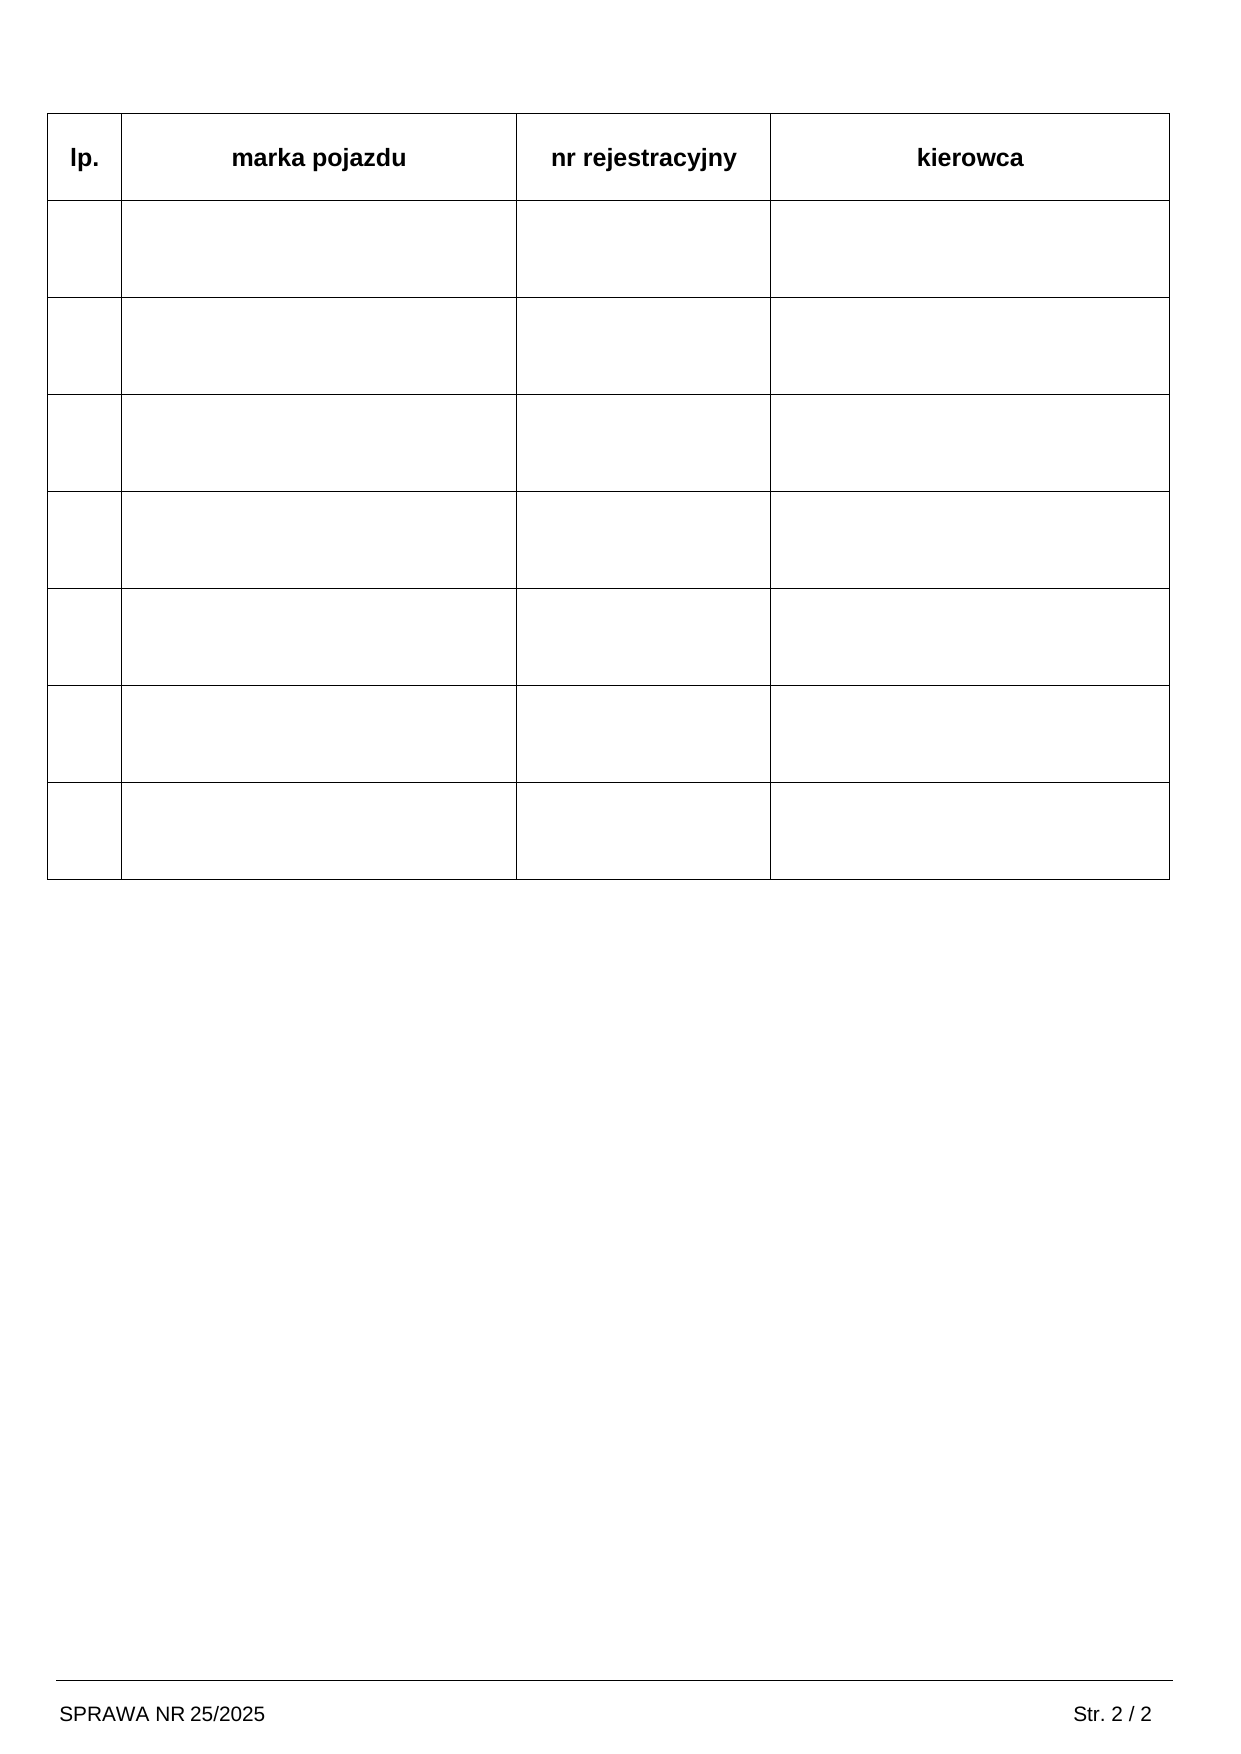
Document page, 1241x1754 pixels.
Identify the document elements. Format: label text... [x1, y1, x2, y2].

table_cell [517, 686, 770, 782]
table_cell [517, 201, 770, 297]
table_cell [48, 783, 121, 878]
table_cell [122, 783, 516, 878]
table_cell [48, 589, 121, 685]
table_cell [771, 686, 1169, 782]
table_header nr rejestracyjny [517, 114, 770, 200]
table_cell [771, 201, 1169, 297]
table_cell [122, 686, 516, 782]
table_cell [48, 686, 121, 782]
table_cell [771, 492, 1169, 588]
table_header marka pojazdu [122, 114, 516, 200]
table_cell [771, 298, 1169, 394]
table_cell [48, 201, 121, 297]
table_cell [48, 492, 121, 588]
table_cell [517, 589, 770, 685]
table_cell [771, 783, 1169, 878]
table_cell [771, 395, 1169, 491]
table_header lp. [48, 114, 121, 200]
table_cell [122, 201, 516, 297]
table_cell [122, 298, 516, 394]
table_cell [122, 492, 516, 588]
table_header kierowca [771, 114, 1169, 200]
table_cell [48, 395, 121, 491]
table_cell [771, 589, 1169, 685]
table_cell [48, 298, 121, 394]
table_cell [517, 395, 770, 491]
table_cell [122, 395, 516, 491]
table_cell [517, 298, 770, 394]
table_cell [517, 783, 770, 878]
table_cell [517, 492, 770, 588]
table_cell [122, 589, 516, 685]
